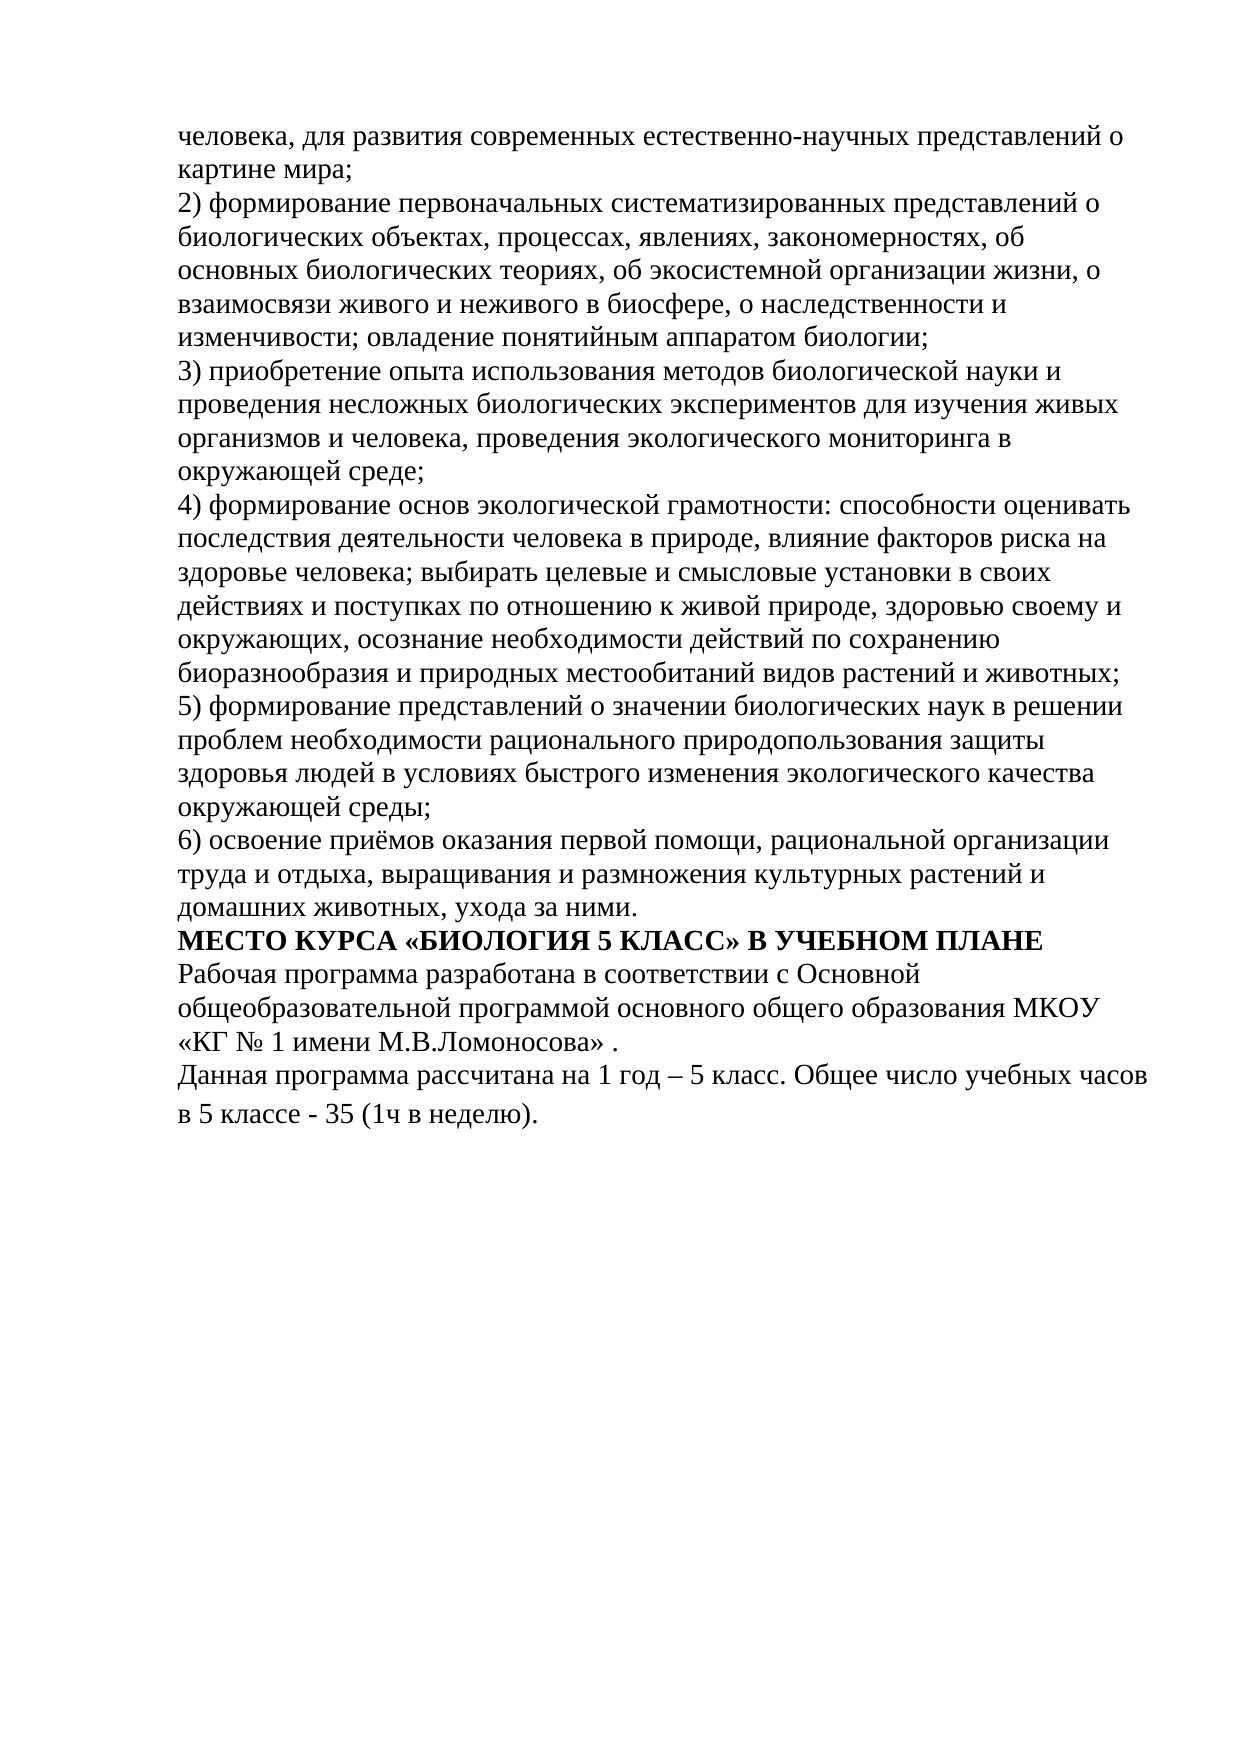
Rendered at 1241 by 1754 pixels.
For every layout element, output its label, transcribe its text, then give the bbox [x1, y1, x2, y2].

text 2) формирование первоначальных систематизированных представлений о биологических объектах, процессах, явлениях, закономерностях, об основных биологических теориях, об экосистемной организации жизни, о взаимосвязи живого и неживого в биосфере, о наследственности и изменчивости; овладение понятийным аппаратом биологии; [177, 185, 1152, 353]
text Рабочая программа разработана в соответствии с Основной общеобразовательной программой основного общего образования МКОУ «КГ № 1 имени М.В.Ломоносова» . [177, 957, 1152, 1057]
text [177, 118, 1152, 185]
text 5) формирование представлений о значении биологических наук в решении проблем необходимости рационального природопользования защиты здоровья людей в условиях быстрого изменения экологического качества окружающей среды; [177, 688, 1152, 822]
text Данная программа рассчитана на 1 год – 5 класс. Общее число учебных часов в 5 классе - 35 (1ч в неделю). [177, 1057, 1152, 1129]
text 6) освоение приёмов оказания первой помощи, рациональной организации труда и отдыха, выращивания и размножения культурных растений и домашних животных, ухода за ними. [177, 822, 1152, 923]
text 3) приобретение опыта использования методов биологической науки и проведения несложных биологических экспериментов для изучения живых организмов и человека, проведения экологического мониторинга в окружающей среде; [177, 353, 1152, 487]
text МЕСТО КУРСА «БИОЛОГИЯ 5 КЛАСС» В УЧЕБНОМ ПЛАНЕ [177, 923, 1152, 957]
text 4) формирование основ экологической грамотности: способности оценивать последствия деятельности человека в природе, влияние факторов риска на здоровье человека; выбирать целевые и смысловые установки в своих действиях и поступках по отношению к живой природе, здоровью своему и окружающих, осознание необходимости действий по сохранению биоразнообразия и природных местообитаний видов растений и животных; [177, 487, 1152, 688]
